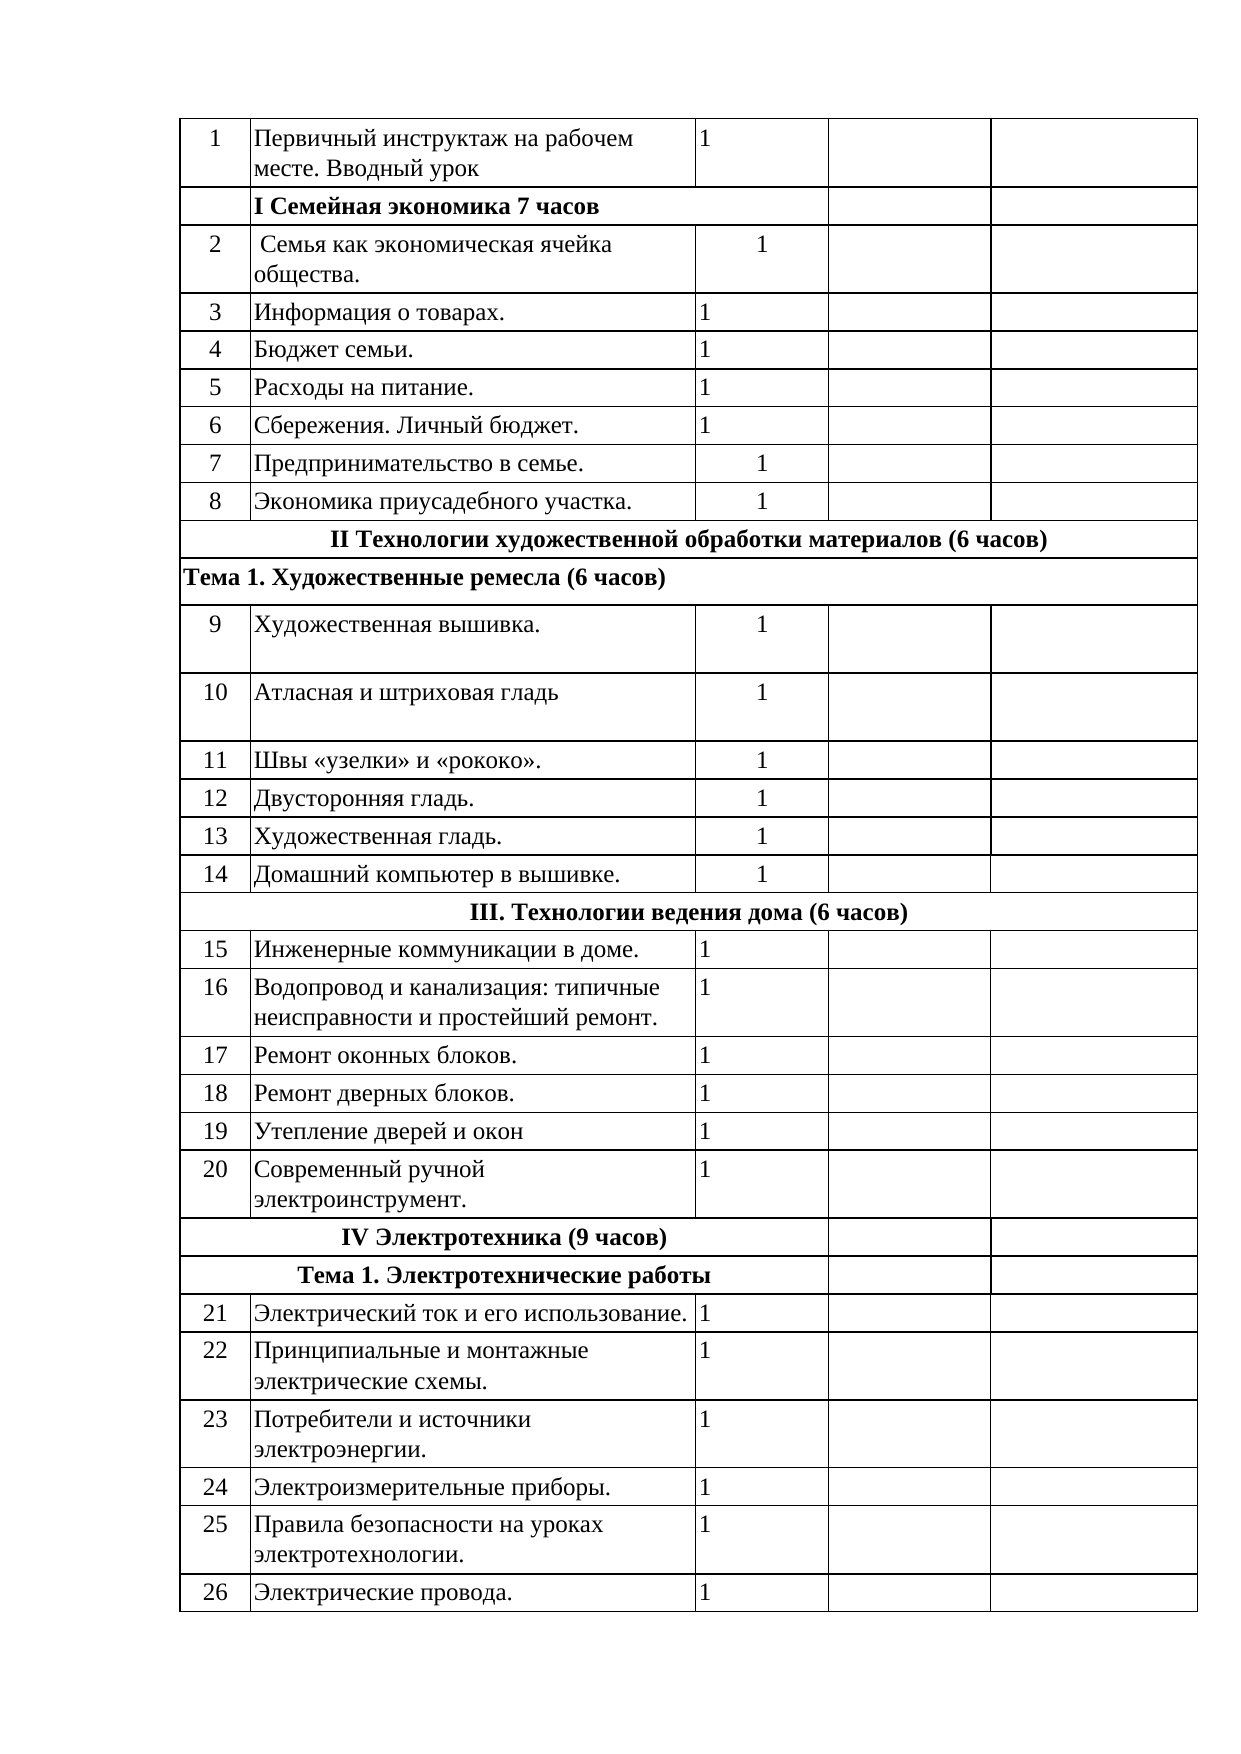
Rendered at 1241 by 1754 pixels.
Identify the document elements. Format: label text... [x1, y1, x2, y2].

table_cell 1 [696, 445, 828, 482]
table_cell [829, 1333, 990, 1399]
table_cell [829, 969, 990, 1036]
table_cell [991, 931, 1197, 968]
table_cell Современный ручной электроинструмент. [251, 1151, 695, 1217]
table_cell [991, 1151, 1197, 1217]
table_cell Тема 1. Электротехнические работы [181, 1257, 828, 1293]
table_cell Экономика приусадебного участка. [251, 483, 695, 519]
table_cell [992, 188, 1197, 224]
table_cell 1 [696, 119, 828, 186]
table_cell Атласная и штриховая гладь [251, 674, 695, 740]
table_cell 3 [181, 294, 250, 330]
table_cell 19 [181, 1113, 250, 1149]
table_cell [992, 294, 1197, 330]
table_cell Художественная гладь. [251, 818, 695, 854]
table_cell [829, 1037, 990, 1073]
table_cell [991, 1401, 1197, 1467]
table_cell [181, 188, 250, 224]
table_cell [829, 1075, 990, 1111]
table_cell 18 [181, 1075, 250, 1111]
table_cell Принципиальные и монтажные электрические схемы. [251, 1333, 695, 1399]
table_cell [991, 1037, 1197, 1073]
table_cell [992, 742, 1197, 778]
table_cell [992, 674, 1197, 740]
table_cell Домашний компьютер в вышивке. [251, 856, 695, 892]
table_cell 17 [181, 1037, 250, 1073]
table_cell [991, 1113, 1197, 1149]
table_cell 1 [696, 606, 828, 672]
table_cell [829, 931, 990, 968]
table_cell 1 [696, 1575, 828, 1611]
table_cell [829, 226, 990, 292]
table_cell 1 [696, 1333, 828, 1399]
table_cell 23 [181, 1401, 250, 1467]
table_cell 11 [181, 742, 250, 778]
table_cell 5 [181, 370, 250, 406]
table_cell [991, 856, 1197, 892]
table_cell Семья как экономическая ячейка общества. [251, 226, 695, 292]
table_cell Водопровод и канализация: типичные неисправности и простейший ремонт. [251, 969, 695, 1036]
table_cell [992, 332, 1197, 368]
table_cell [829, 119, 990, 186]
table_cell [829, 606, 990, 672]
table_cell 1 [696, 818, 828, 854]
table_cell Информация о товарах. [251, 294, 695, 330]
table_cell [992, 1219, 1197, 1255]
table_cell [829, 780, 990, 816]
table_cell Электрические провода. [251, 1575, 695, 1611]
table_cell 1 [696, 1113, 828, 1149]
table_cell [829, 1113, 990, 1149]
table_cell Электрический ток и его использование. [251, 1295, 695, 1331]
table_cell [829, 332, 990, 368]
table_cell 1 [696, 332, 828, 368]
table_cell Бюджет семьи. [251, 332, 695, 368]
table_cell Правила безопасности на уроках электротехнологии. [251, 1506, 695, 1573]
table_cell 1 [696, 969, 828, 1036]
table_cell 1 [696, 931, 828, 968]
table_cell Ремонт дверных блоков. [251, 1075, 695, 1111]
table_cell 1 [181, 119, 250, 186]
table_cell 4 [181, 332, 250, 368]
table_cell [829, 188, 990, 224]
table_cell [829, 1468, 990, 1505]
table_cell [992, 119, 1197, 186]
table_cell [991, 1295, 1197, 1331]
table_cell [992, 483, 1197, 519]
table_cell Художественная вышивка. [251, 606, 695, 672]
table_cell 9 [181, 606, 250, 672]
table_cell [991, 969, 1197, 1036]
table_cell Расходы на питание. [251, 370, 695, 406]
table_cell 24 [181, 1468, 250, 1505]
table_cell 15 [181, 931, 250, 968]
table_cell 26 [181, 1575, 250, 1611]
table_cell 1 [696, 674, 828, 740]
table_cell 1 [696, 1401, 828, 1467]
table_cell Тема 1. Художественные ремесла (6 часов) [181, 559, 1197, 604]
table_cell Инженерные коммуникации в доме. [251, 931, 695, 968]
table_cell 1 [696, 1037, 828, 1073]
table_cell Предпринимательство в семье. [251, 445, 695, 482]
table_cell [992, 226, 1197, 292]
table_cell 1 [696, 856, 828, 892]
table_cell [991, 1506, 1197, 1573]
table_cell [829, 370, 990, 406]
table_cell Потребители и источники электроэнергии. [251, 1401, 695, 1467]
table_cell IV Электротехника (9 часов) [181, 1219, 828, 1255]
table_cell 16 [181, 969, 250, 1036]
table_cell [829, 1401, 990, 1467]
table_cell 1 [696, 483, 828, 519]
table_cell [992, 606, 1197, 672]
table_cell [992, 1257, 1197, 1293]
table_cell [991, 1333, 1197, 1399]
table_cell II Технологии художественной обработки материалов (6 часов) [181, 521, 1197, 557]
table_cell 14 [181, 856, 250, 892]
table_cell 21 [181, 1295, 250, 1331]
table_cell [829, 1257, 990, 1293]
table_cell [829, 1295, 990, 1331]
table_cell 1 [696, 1151, 828, 1217]
table_cell 1 [696, 370, 828, 406]
table_cell 1 [696, 294, 828, 330]
table_cell I Семейная экономика 7 часов [251, 188, 828, 224]
table_cell 1 [696, 1295, 828, 1331]
table_cell 13 [181, 818, 250, 854]
table_cell [829, 1219, 990, 1255]
table_cell [829, 445, 990, 482]
table_cell 7 [181, 445, 250, 482]
table_cell III. Технологии ведения дома (6 часов) [181, 893, 1197, 930]
table_cell 12 [181, 780, 250, 816]
table_cell [829, 294, 990, 330]
table_cell 1 [696, 780, 828, 816]
table_cell 6 [181, 407, 250, 444]
table_cell [829, 407, 990, 444]
table_cell Первичный инструктаж на рабочем месте. Вводный урок [251, 119, 695, 186]
table_cell [829, 1575, 990, 1611]
table_cell 1 [696, 742, 828, 778]
table_cell Ремонт оконных блоков. [251, 1037, 695, 1073]
table_cell 8 [181, 483, 250, 519]
table_cell 1 [696, 1506, 828, 1573]
table_cell Двусторонняя гладь. [251, 780, 695, 816]
table_cell [829, 1151, 990, 1217]
table_cell 10 [181, 674, 250, 740]
table_cell 1 [696, 1468, 828, 1505]
table_cell [992, 445, 1197, 482]
table_cell Сбережения. Личный бюджет. [251, 407, 695, 444]
table_cell [829, 1506, 990, 1573]
table_cell [829, 742, 990, 778]
table_cell [829, 674, 990, 740]
table_cell [992, 818, 1197, 854]
table_cell [829, 856, 990, 892]
table_cell 22 [181, 1333, 250, 1399]
table_cell 1 [696, 407, 828, 444]
table_cell 1 [696, 1075, 828, 1111]
table_cell [991, 1075, 1197, 1111]
table_cell [992, 780, 1197, 816]
table_cell Швы «узелки» и «рококо». [251, 742, 695, 778]
table_cell 1 [696, 226, 828, 292]
table_cell [829, 483, 990, 519]
table_cell [991, 1468, 1197, 1505]
table_cell Утепление дверей и окон [251, 1113, 695, 1149]
table_cell [992, 370, 1197, 406]
table_cell 2 [181, 226, 250, 292]
table_cell 20 [181, 1151, 250, 1217]
table_cell [992, 407, 1197, 444]
table_cell Электроизмерительные приборы. [251, 1468, 695, 1505]
table_cell [991, 1575, 1197, 1611]
table_cell [829, 818, 990, 854]
table_cell 25 [181, 1506, 250, 1573]
